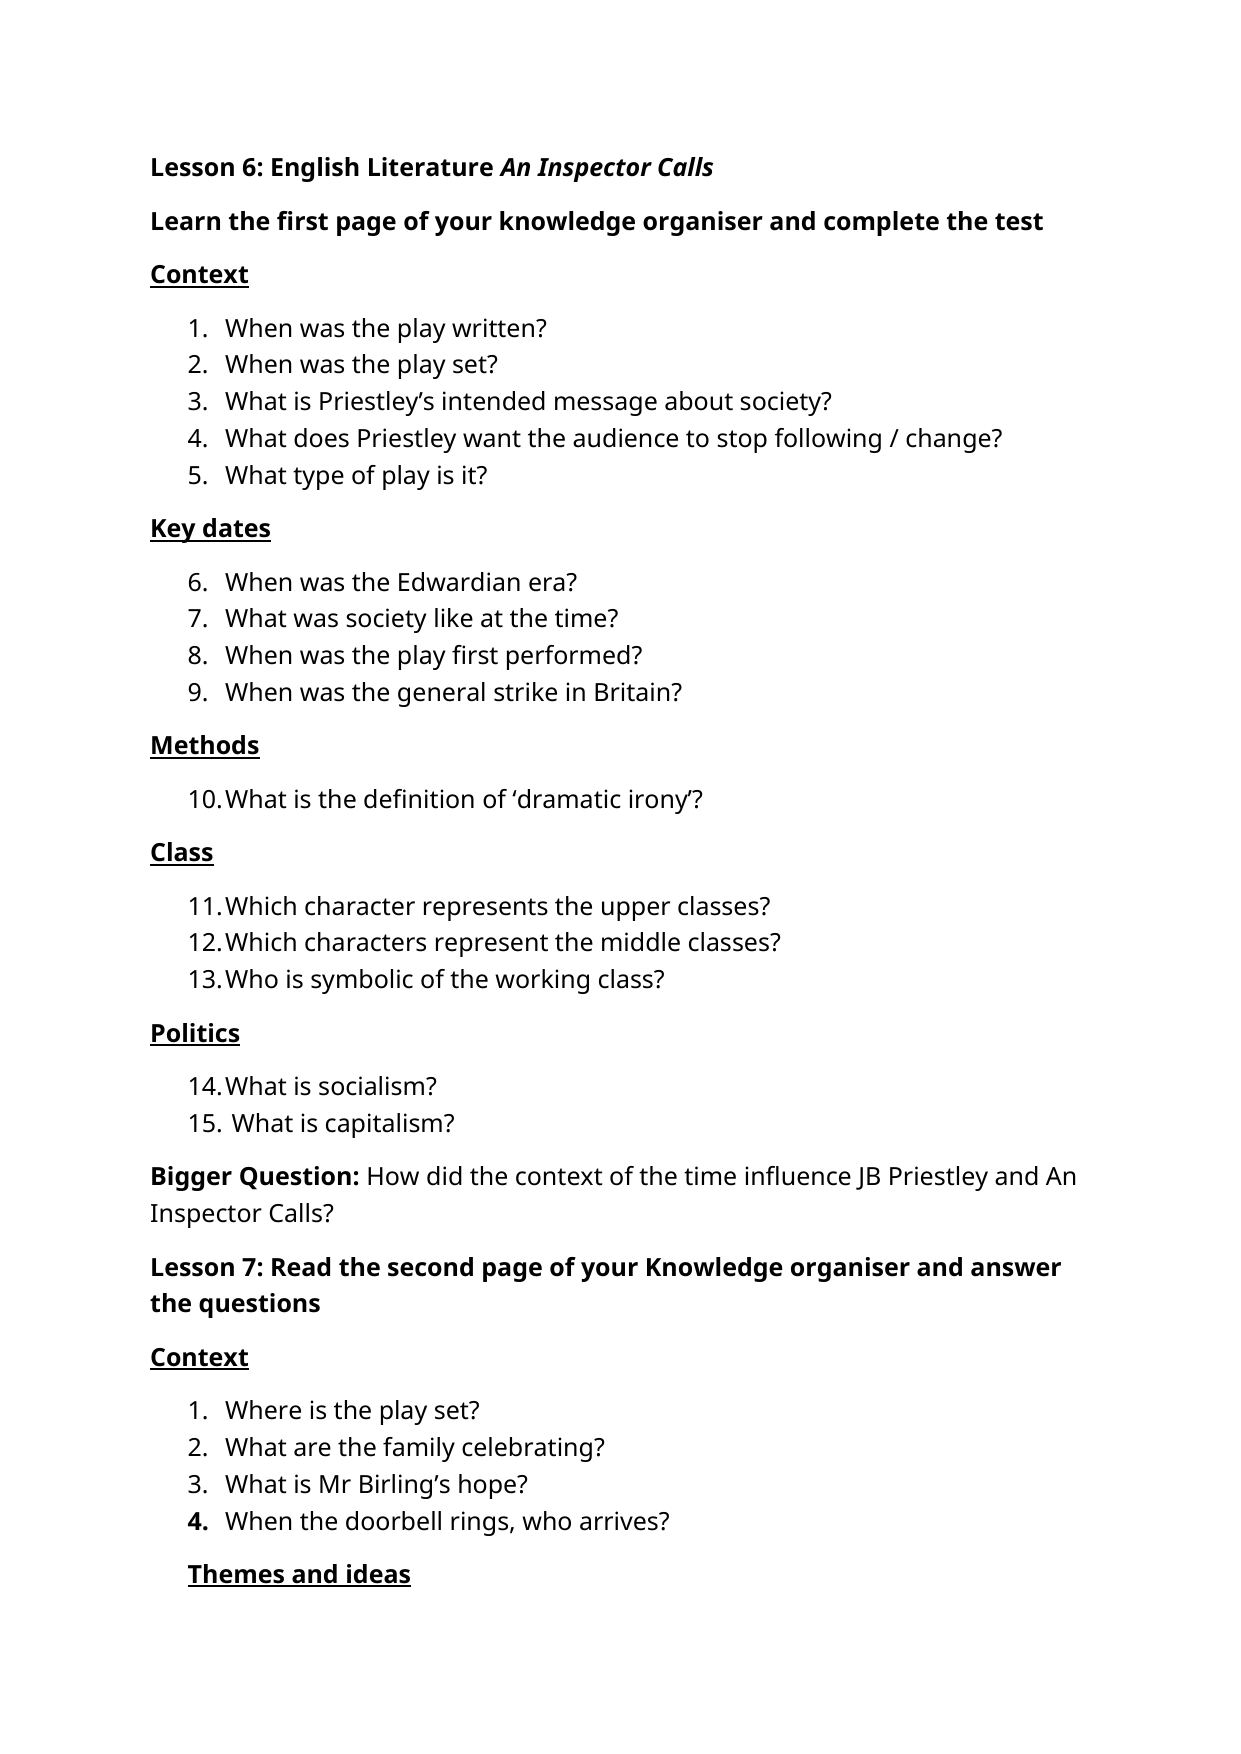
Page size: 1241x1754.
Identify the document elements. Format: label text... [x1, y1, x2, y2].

text Themes and ideas [187, 1557, 1090, 1591]
list When was the play written? [187, 310, 1090, 344]
list What does Priestley want the audience to stop following / change? [187, 421, 1090, 455]
list When the doorbell rings, who arrives? [187, 1503, 1090, 1537]
text Politics [150, 1015, 1090, 1049]
list When was the general strike in Britain? [187, 674, 1090, 709]
text Context [150, 1339, 1090, 1373]
list When was the play set? [187, 347, 1090, 381]
list What is the definition of ‘dramatic irony’? [187, 781, 1090, 816]
text Key dates [150, 511, 1090, 545]
list What is Mr Birling’s hope? [187, 1466, 1090, 1500]
text Bigger Question: How did the context of the time influence JB Priestley and An Inspector Calls? [150, 1159, 1090, 1230]
list When was the play first performed? [187, 638, 1090, 672]
list What is capitalism? [187, 1106, 1090, 1139]
list When was the Edwardian era? [187, 564, 1090, 598]
list What is socialism? [187, 1069, 1090, 1103]
list What was society like at the time? [187, 601, 1090, 635]
text Context [150, 257, 1090, 291]
list What are the family celebrating? [187, 1429, 1090, 1464]
list What type of play is it? [187, 457, 1090, 491]
text Learn the first page of your knowledge organiser and complete the test [150, 203, 1090, 237]
list Which characters represent the middle classes? [187, 925, 1090, 959]
text Lesson 6: English Literature An Inspector Calls [150, 150, 1090, 184]
list Where is the play set? [187, 1393, 1090, 1427]
text Methods [150, 728, 1090, 762]
list What is Priestley’s intended message about society? [187, 384, 1090, 418]
list Which character represents the upper classes? [187, 888, 1090, 922]
text Class [150, 835, 1090, 869]
list Who is symbolic of the working class? [187, 962, 1090, 996]
text Lesson 7: Read the second page of your Knowledge organiser and answer the questions [150, 1249, 1090, 1320]
